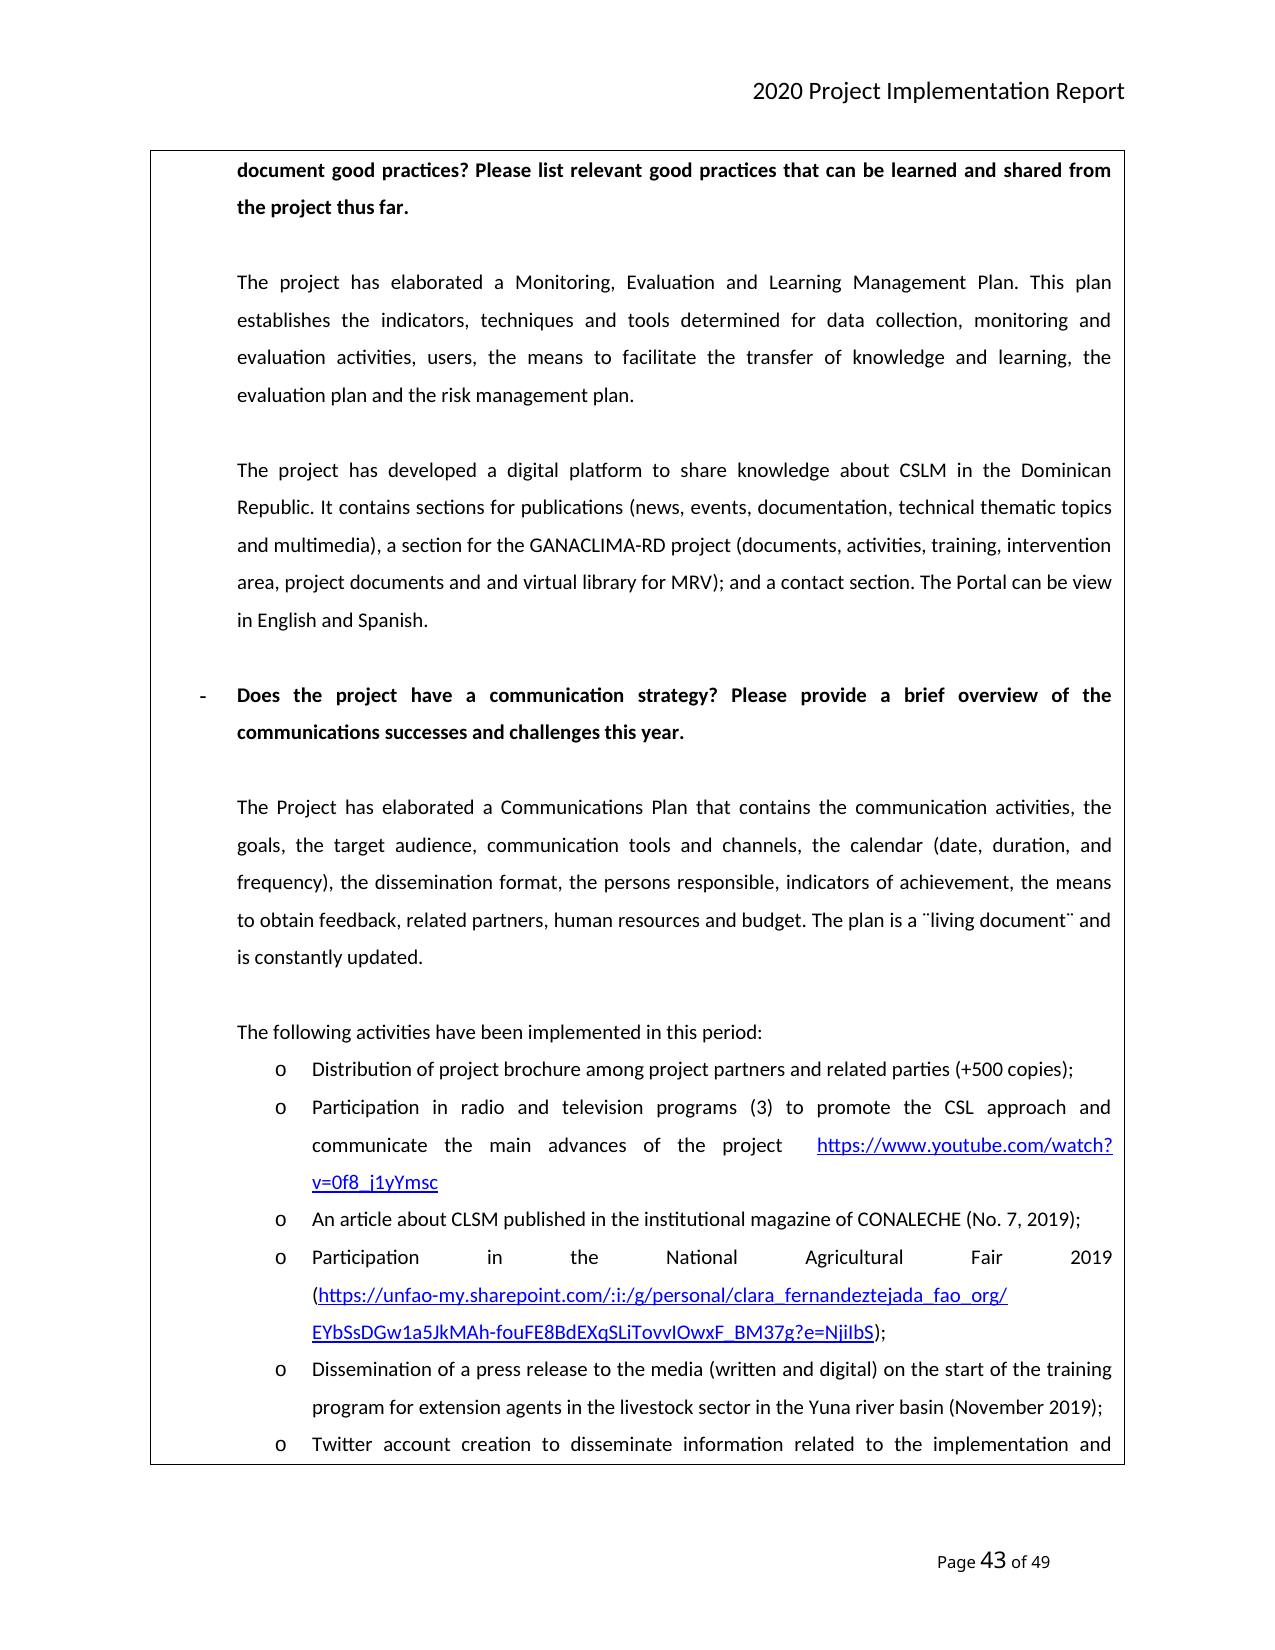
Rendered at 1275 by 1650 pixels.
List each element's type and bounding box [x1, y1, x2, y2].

table_header [151, 151, 1124, 1463]
